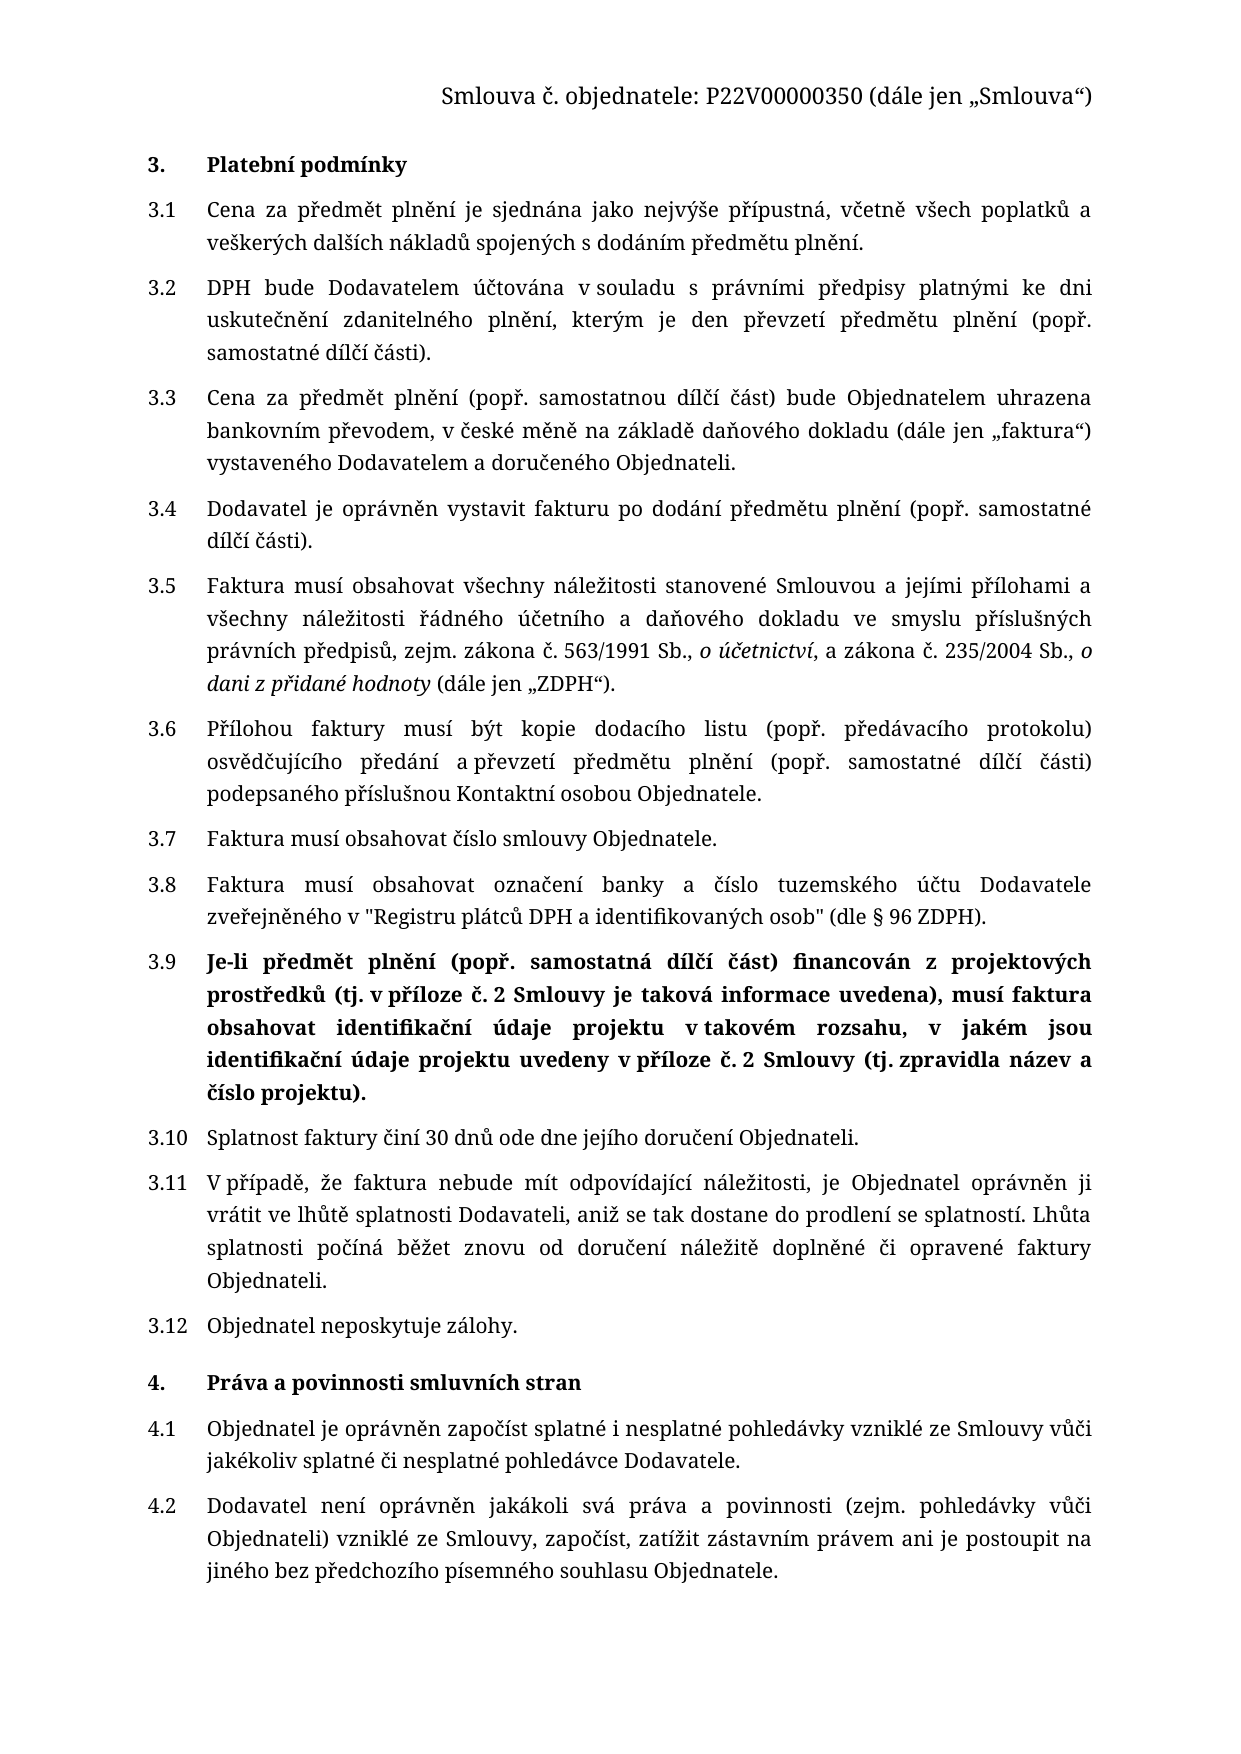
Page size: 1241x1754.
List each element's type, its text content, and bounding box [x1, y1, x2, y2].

list V případě, že faktura nebude mít odpovídající náležitosti, je Objednatel oprávněn ji vrátit ve lhůtě splatnosti Dodavateli, aniž se tak dostane do prodlení se splatností. Lhůta splatnosti počíná běžet znovu od doručení náležitě doplněné či opravené faktury Objednateli. [148, 1168, 1093, 1294]
list Cena za předmět plnění (popř. samostatnou dílčí část) bude Objednatelem uhrazena bankovním převodem, v české měně na základě daňového dokladu (dále jen „faktura“) vystaveného Dodavatelem a doručeného Objednateli. [148, 383, 1093, 477]
list Cena za předmět plnění je sjednána jako nejvýše přípustná, včetně všech poplatků a veškerých dalších nákladů spojených s dodáním předmětu plnění. [148, 195, 1093, 256]
list Dodavatel je oprávněn vystavit fakturu po dodání předmětu plnění (popř. samostatné dílčí části). [148, 494, 1093, 555]
list Splatnost faktury činí 30 dnů ode dne jejího doručení Objednateli. [148, 1123, 1093, 1151]
list Přílohou faktury musí být kopie dodacího listu (popř. předávacího protokolu) osvědčujícího předání a převzetí předmětu plnění (popř. samostatné dílčí části) podepsaného příslušnou Kontaktní osobou Objednatele. [148, 714, 1093, 808]
list Dodavatel není oprávněn jakákoli svá práva a povinnosti (zejm. pohledávky vůči Objednateli) vzniklé ze Smlouvy, započíst, zatížit zástavním právem ani je postoupit na jiného bez předchozího písemného souhlasu Objednatele. [148, 1491, 1093, 1585]
list DPH bude Dodavatelem účtována v souladu s právními předpisy platnými ke dni uskutečnění zdanitelného plnění, kterým je den převzetí předmětu plnění (popř. samostatné dílčí části). [148, 273, 1093, 367]
list Faktura musí obsahovat označení banky a číslo tuzemského účtu Dodavatele zveřejněného v "Registru plátců DPH a identifikovaných osob" (dle § 96 ZDPH). [148, 870, 1093, 931]
list Platební podmínky [148, 150, 1093, 179]
list Objednatel je oprávněn započíst splatné i nesplatné pohledávky vzniklé ze Smlouvy vůči jakékoliv splatné či nesplatné pohledávce Dodavatele. [148, 1414, 1093, 1475]
list Objednatel neposkytuje zálohy. [148, 1311, 1093, 1339]
list Je-li předmět plnění (popř. samostatná dílčí část) financován z projektových prostředků (tj. v příloze č. 2 Smlouvy je taková informace uvedena), musí faktura obsahovat identifikační údaje projektu v takovém rozsahu, v jakém jsou identifikační údaje projektu uvedeny v příloze č. 2 Smlouvy (tj. zpravidla název a číslo projektu). [148, 947, 1093, 1106]
list Faktura musí obsahovat číslo smlouvy Objednatele. [148, 824, 1093, 853]
list Práva a povinnosti smluvních stran [148, 1368, 1093, 1397]
list Faktura musí obsahovat všechny náležitosti stanovené Smlouvou a jejími přílohami a všechny náležitosti řádného účetního a daňového dokladu ve smyslu příslušných právních předpisů, zejm. zákona č. 563/1991 Sb., o účetnictví, a zákona č. 235/2004 Sb., o dani z přidané hodnoty (dále jen „ZDPH“). [148, 571, 1093, 698]
